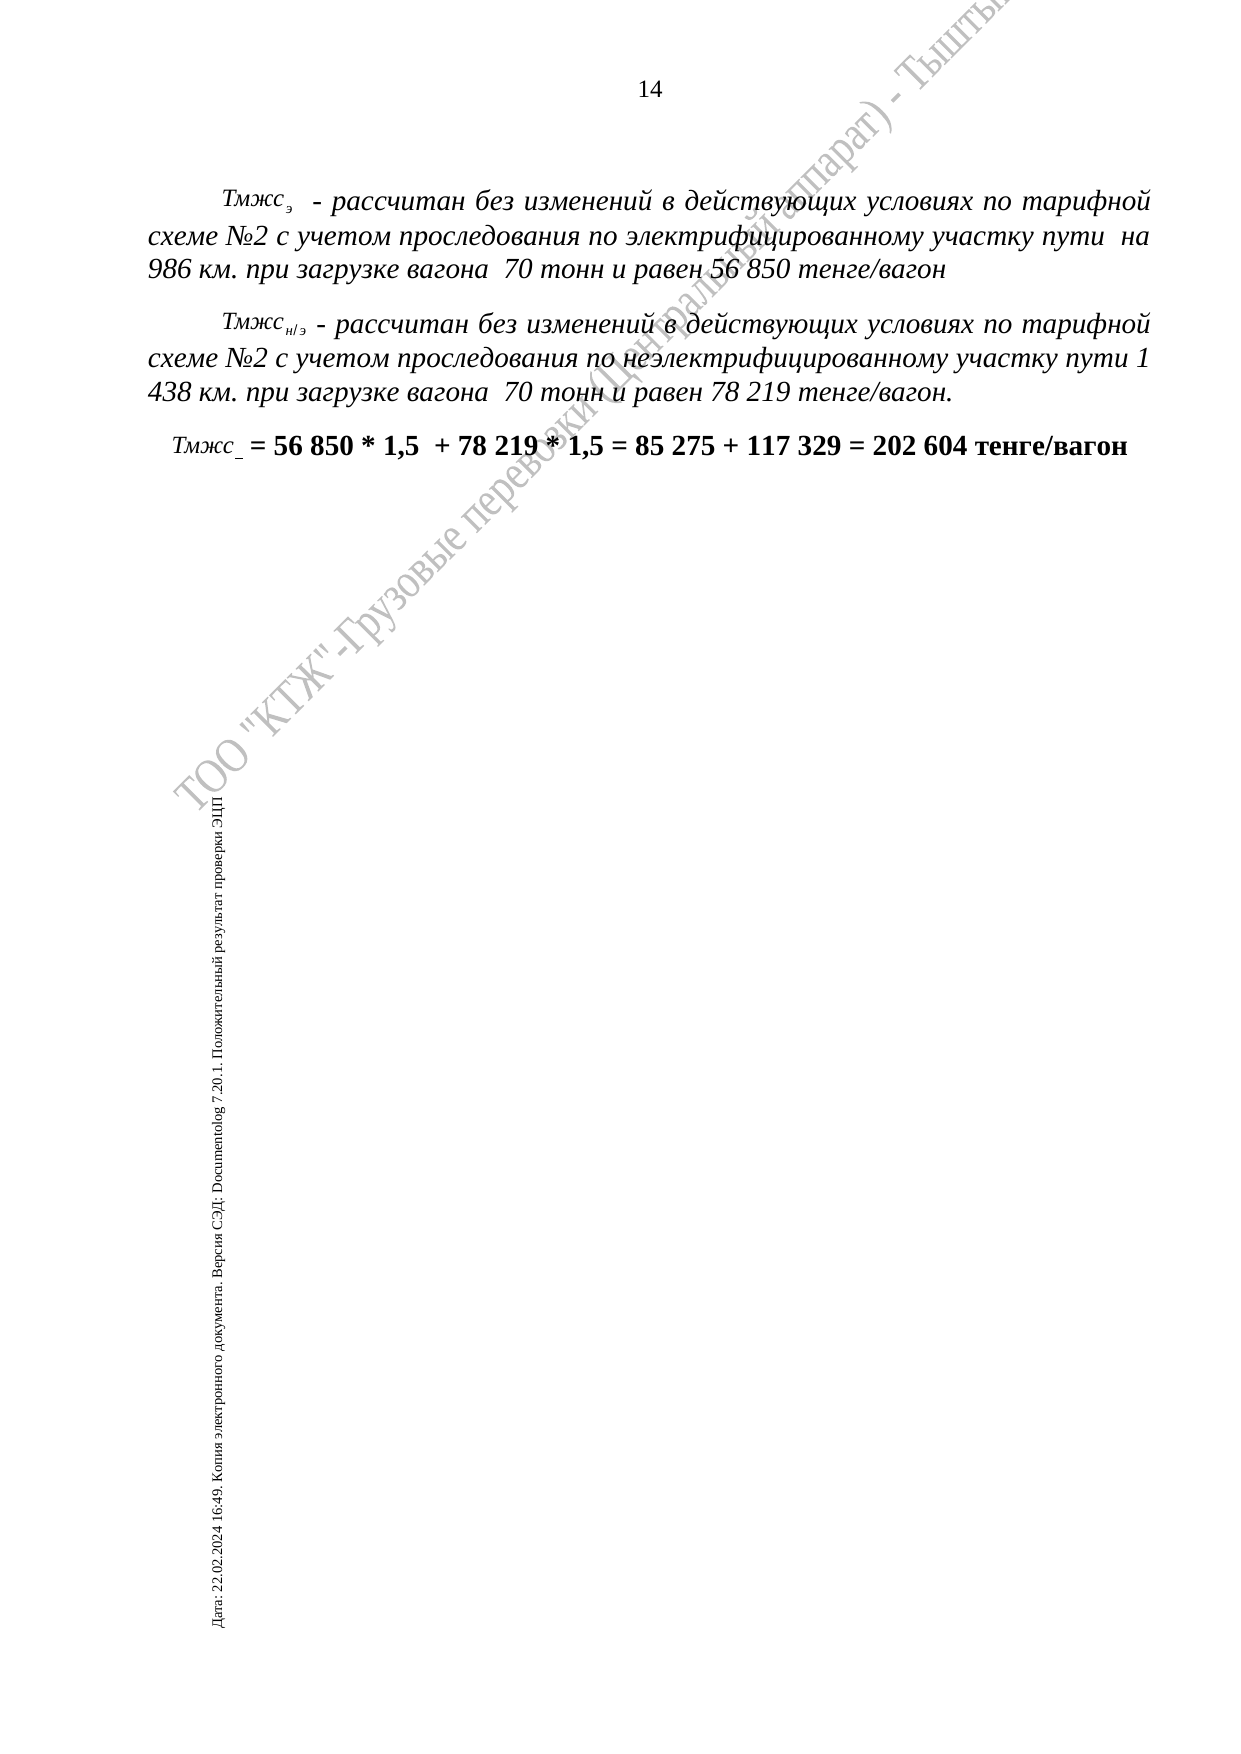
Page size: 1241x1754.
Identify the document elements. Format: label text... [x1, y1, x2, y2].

text - рассчитан без изменений в действующих условиях по тарифной схеме №2 с учетом проследования по электрифицированному участку пути на 986 км. при загрузке вагона 70 тонн и равен 56 850 тенге/вагон [148, 183, 1152, 285]
text - рассчитан без изменений в действующих условиях по тарифной схеме №2 с учетом проследования по неэлектрифицированному участку пути 1 438 км. при загрузке вагона 70 тонн и равен 78 219 тенге/вагон. [148, 306, 1152, 408]
list = 56 850 * 1,5 + 78 219 * 1,5 = 85 275 + 117 329 = 202 604 тенге/вагон [148, 428, 1152, 462]
